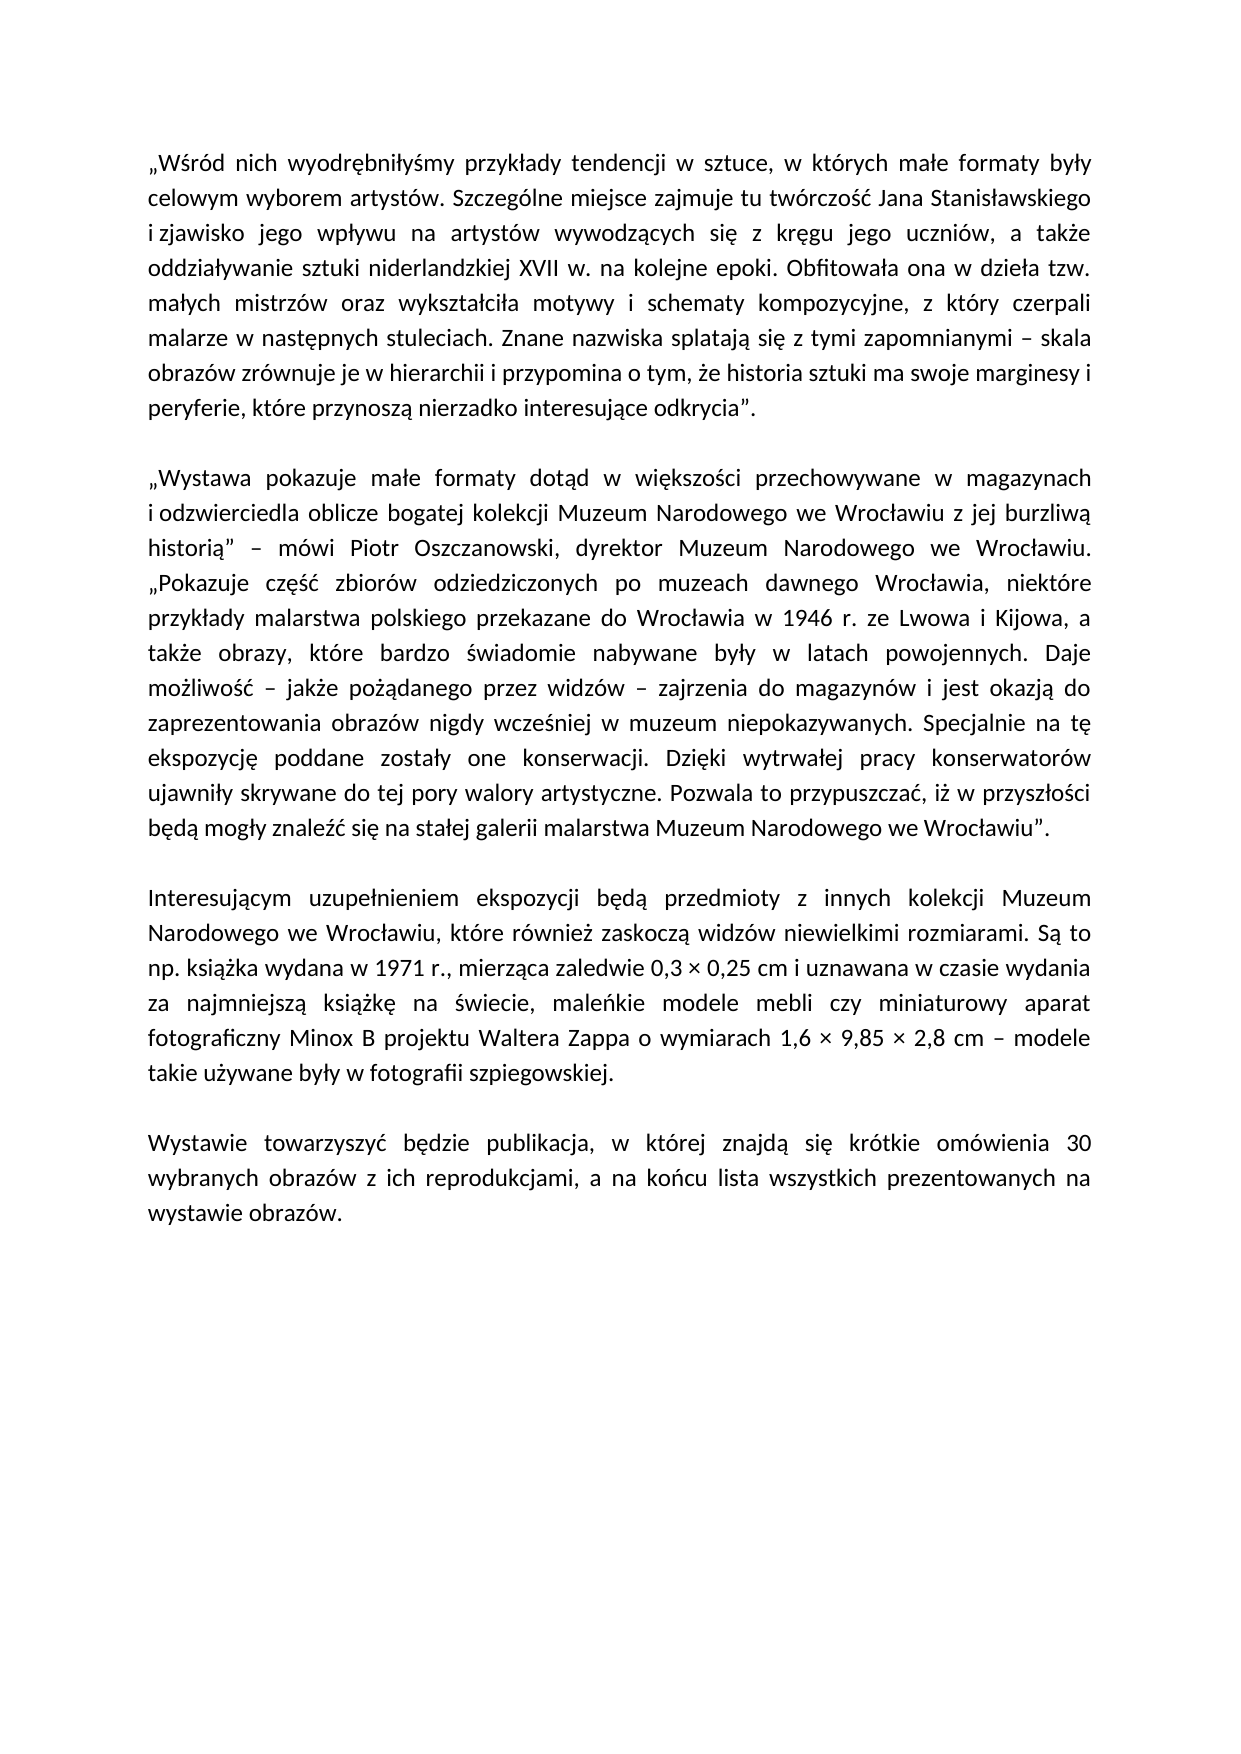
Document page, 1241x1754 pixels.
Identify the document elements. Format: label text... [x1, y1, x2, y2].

text Interesującym uzupełnieniem ekspozycji będą przedmioty z innych kolekcji Muzeum Narodowego we Wrocławiu, które również zaskoczą widzów niewielkimi rozmiarami. Są to np. książka wydana w 1971 r., mierząca zaledwie 0,3 × 0,25 cm i uznawana w czasie wydania za najmniejszą książkę na świecie, maleńkie modele mebli czy miniaturowy aparat fotograficzny Minox B projektu Waltera Zappa o wymiarach 1,6 × 9,85 × 2,8 cm – modele takie używane były w fotografii szpiegowskiej. [148, 883, 1093, 1088]
text „Wystawa pokazuje małe formaty dotąd w większości przechowywane w magazynach i odzwierciedla oblicze bogatej kolekcji Muzeum Narodowego we Wrocławiu z jej burzliwą historią” – mówi Piotr Oszczanowski, dyrektor Muzeum Narodowego we Wrocławiu. „Pokazuje część zbiorów odziedziczonych po muzeach dawnego Wrocławia, niektóre przykłady malarstwa polskiego przekazane do Wrocławia w 1946 r. ze Lwowa i Kijowa, a także obrazy, które bardzo świadomie nabywane były w latach powojennych. Daje możliwość – jakże pożądanego przez widzów – zajrzenia do magazynów i jest okazją do zaprezentowania obrazów nigdy wcześniej w muzeum niepokazywanych. Specjalnie na tę ekspozycję poddane zostały one konserwacji. Dzięki wytrwałej pracy konserwatorów ujawniły skrywane do tej pory walory artystyczne. Pozwala to przypuszczać, iż w przyszłości będą mogły znaleźć się na stałej galerii malarstwa Muzeum Narodowego we Wrocławiu”. [148, 463, 1093, 843]
text „Wśród nich wyodrębniłyśmy przykłady tendencji w sztuce, w których małe formaty były celowym wyborem artystów. Szczególne miejsce zajmuje tu twórczość Jana Stanisławskiego i zjawisko jego wpływu na artystów wywodzących się z kręgu jego uczniów, a także oddziaływanie sztuki niderlandzkiej XVII w. na kolejne epoki. Obfitowała ona w dzieła tzw. małych mistrzów oraz wykształciła motywy i schematy kompozycyjne, z który czerpali malarze w następnych stuleciach. Znane nazwiska splatają się z tymi zapomnianymi – skala obrazów zrównuje je w hierarchii i przypomina o tym, że historia sztuki ma swoje marginesy i peryferie, które przynoszą nierzadko interesujące odkrycia”. [148, 148, 1093, 423]
text Wystawie towarzyszyć będzie publikacja, w której znajdą się krótkie omówienia 30 wybranych obrazów z ich reprodukcjami, a na końcu lista wszystkich prezentowanych na wystawie obrazów. [148, 1128, 1093, 1228]
